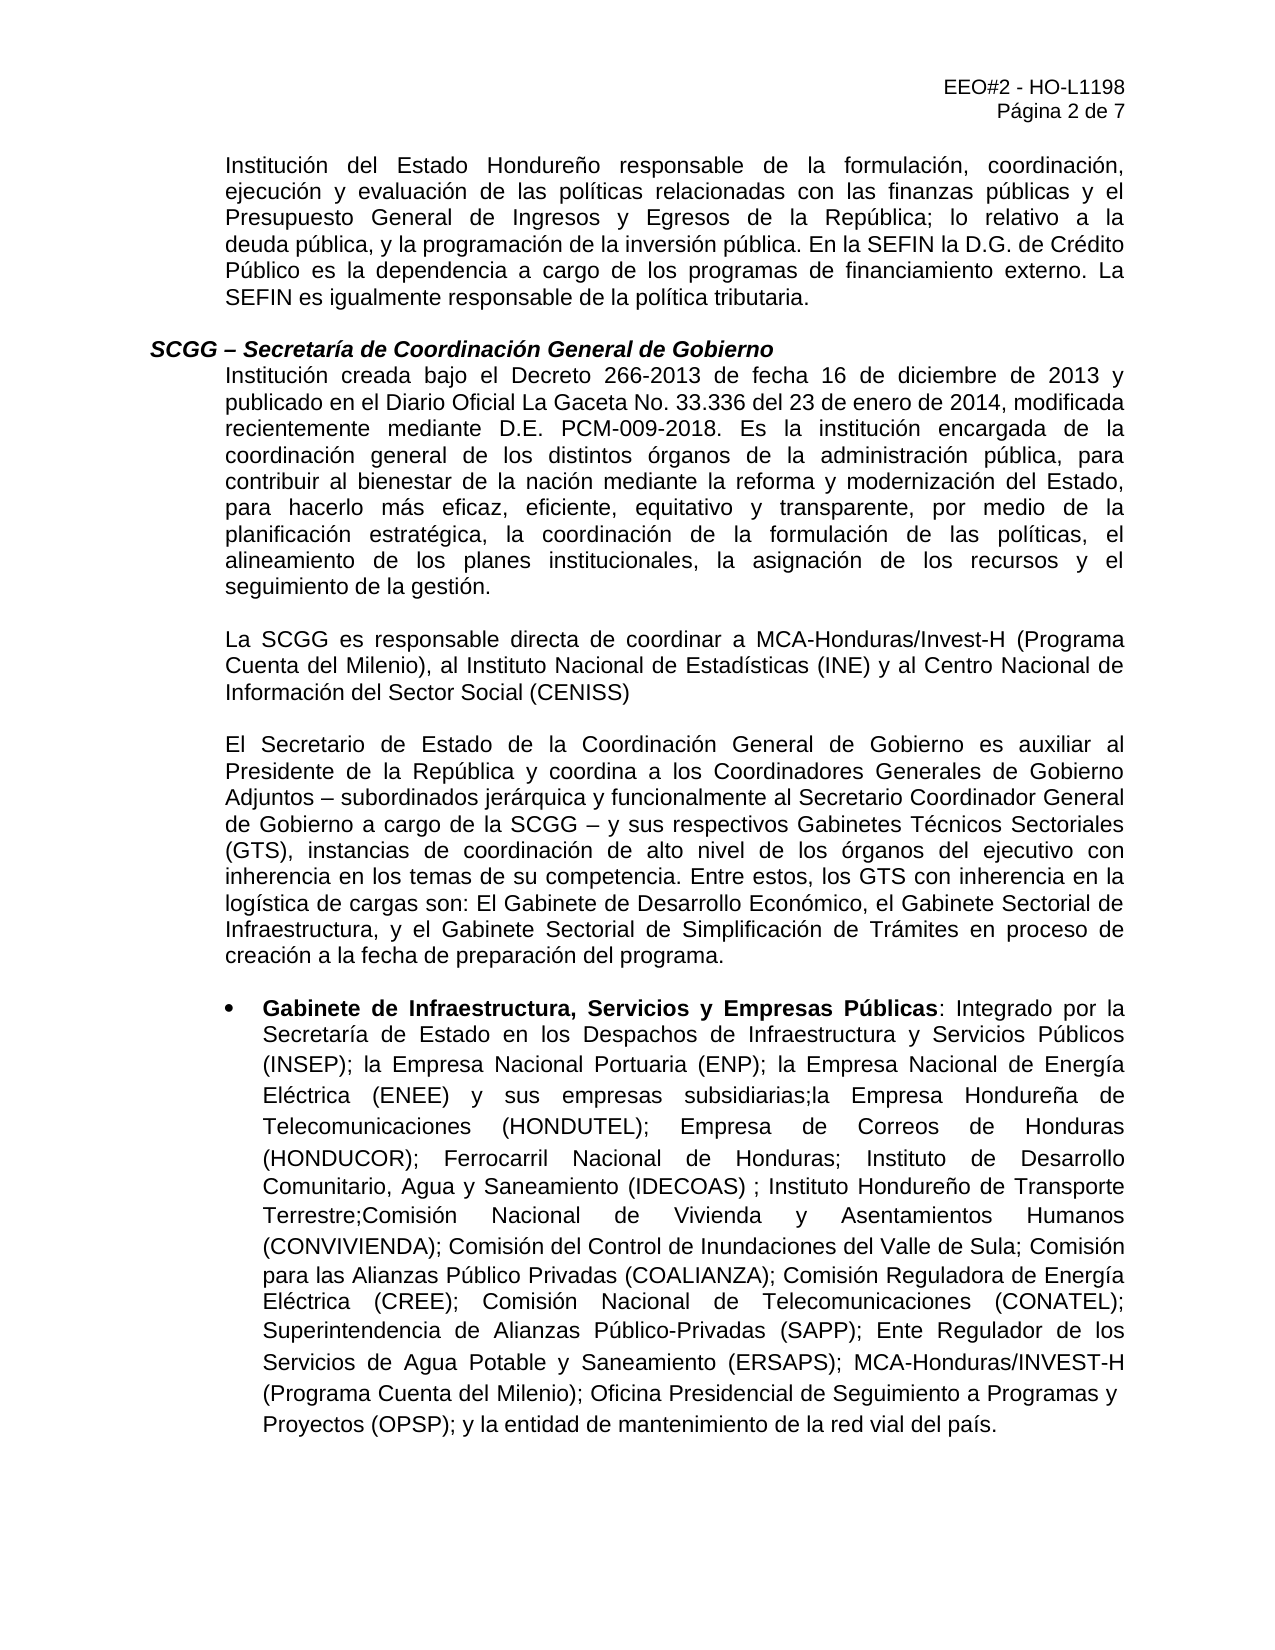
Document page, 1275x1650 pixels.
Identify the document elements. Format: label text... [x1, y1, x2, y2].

text La SCGG es responsable directa de coordinar a MCA-Honduras/Invest-H (Programa Cuenta del Milenio), al Instituto Nacional de Estadísticas (INE) y al Centro Nacional de Información del Sector Social (CENISS) [225, 626, 1125, 705]
text El Secretario de Estado de la Coordinación General de Gobierno es auxiliar al Presidente de la República y coordina a los Coordinadores Generales de Gobierno Adjuntos – subordinados jerárquica y funcionalmente al Secretario Coordinador General de Gobierno a cargo de la SCGG – y sus respectivos Gabinetes Técnicos Sectoriales (GTS), instancias de coordinación de alto nivel de los órganos del ejecutivo con inherencia en los temas de su competencia. Entre estos, los GTS con inherencia en la logística de cargas son: El Gabinete de Desarrollo Económico, el Gabinete Sectorial de Infraestructura, y el Gabinete Sectorial de Simplificación de Trámites en proceso de creación a la fecha de preparación del programa. [225, 731, 1125, 969]
list Gabinete de Infraestructura, Servicios y Empresas Públicas: Integrado por la Secretaría de Estado en los Despachos de Infraestructura y Servicios Públicos (INSEP); la Empresa Nacional Portuaria (ENP); la Empresa Nacional de Energía Eléctrica (ENEE) y sus empresas subsidiarias; la Empresa Hondureña de Telecomunicaciones (HONDUTEL); Empresa de Correos de Honduras (HONDUCOR); Ferrocarril Nacional de Honduras; Instituto de Desarrollo Comunitario, Agua y Saneamiento (IDECOAS) ; Instituto Hondureño de Transporte Terrestre; Comisión Nacional de Vivienda y Asentamientos Humanos (CONVIVIENDA); Comisión del Control de Inundaciones del Valle de Sula; Comisión para las Alianzas Público Privadas (COALIANZA); Comisión Reguladora de Energía Eléctrica (CREE); Comisión Nacional de Telecomunicaciones (CONATEL); Superintendencia de Alianzas Público-Privadas (SAPP); Ente Regulador de los Servicios de Agua Potable y Saneamiento (ERSAPS); MCA-Honduras/INVEST-H (Programa Cuenta del Milenio); Oficina Presidencial de Seguimiento a Programas y Proyectos (OPSP); y la entidad de mantenimiento de la red vial del país. [225, 995, 1125, 1439]
text SCGG – Secretaría de Coordinación General de Gobierno [150, 336, 1125, 362]
text Institución creada bajo el Decreto 266-2013 de fecha 16 de diciembre de 2013 y publicado en el Diario Oficial La Gaceta No. 33.336 del 23 de enero de 2014, modificada recientemente mediante D.E. PCM-009-2018. Es la institución encargada de la coordinación general de los distintos órganos de la administración pública, para contribuir al bienestar de la nación mediante la reforma y modernización del Estado, para hacerlo más eficaz, eficiente, equitativo y transparente, por medio de la planificación estratégica, la coordinación de la formulación de las políticas, el alineamiento de los planes institucionales, la asignación de los recursos y el seguimiento de la gestión. [225, 362, 1125, 600]
text Institución del Estado Hondureño responsable de la formulación, coordinación, ejecución y evaluación de las políticas relacionadas con las finanzas públicas y el Presupuesto General de Ingresos y Egresos de la República; lo relativo a la deuda pública, y la programación de la inversión pública. En la SEFIN la D.G. de Crédito Público es la dependencia a cargo de los programas de financiamiento externo. La SEFIN es igualmente responsable de la política tributaria. [225, 152, 1125, 310]
